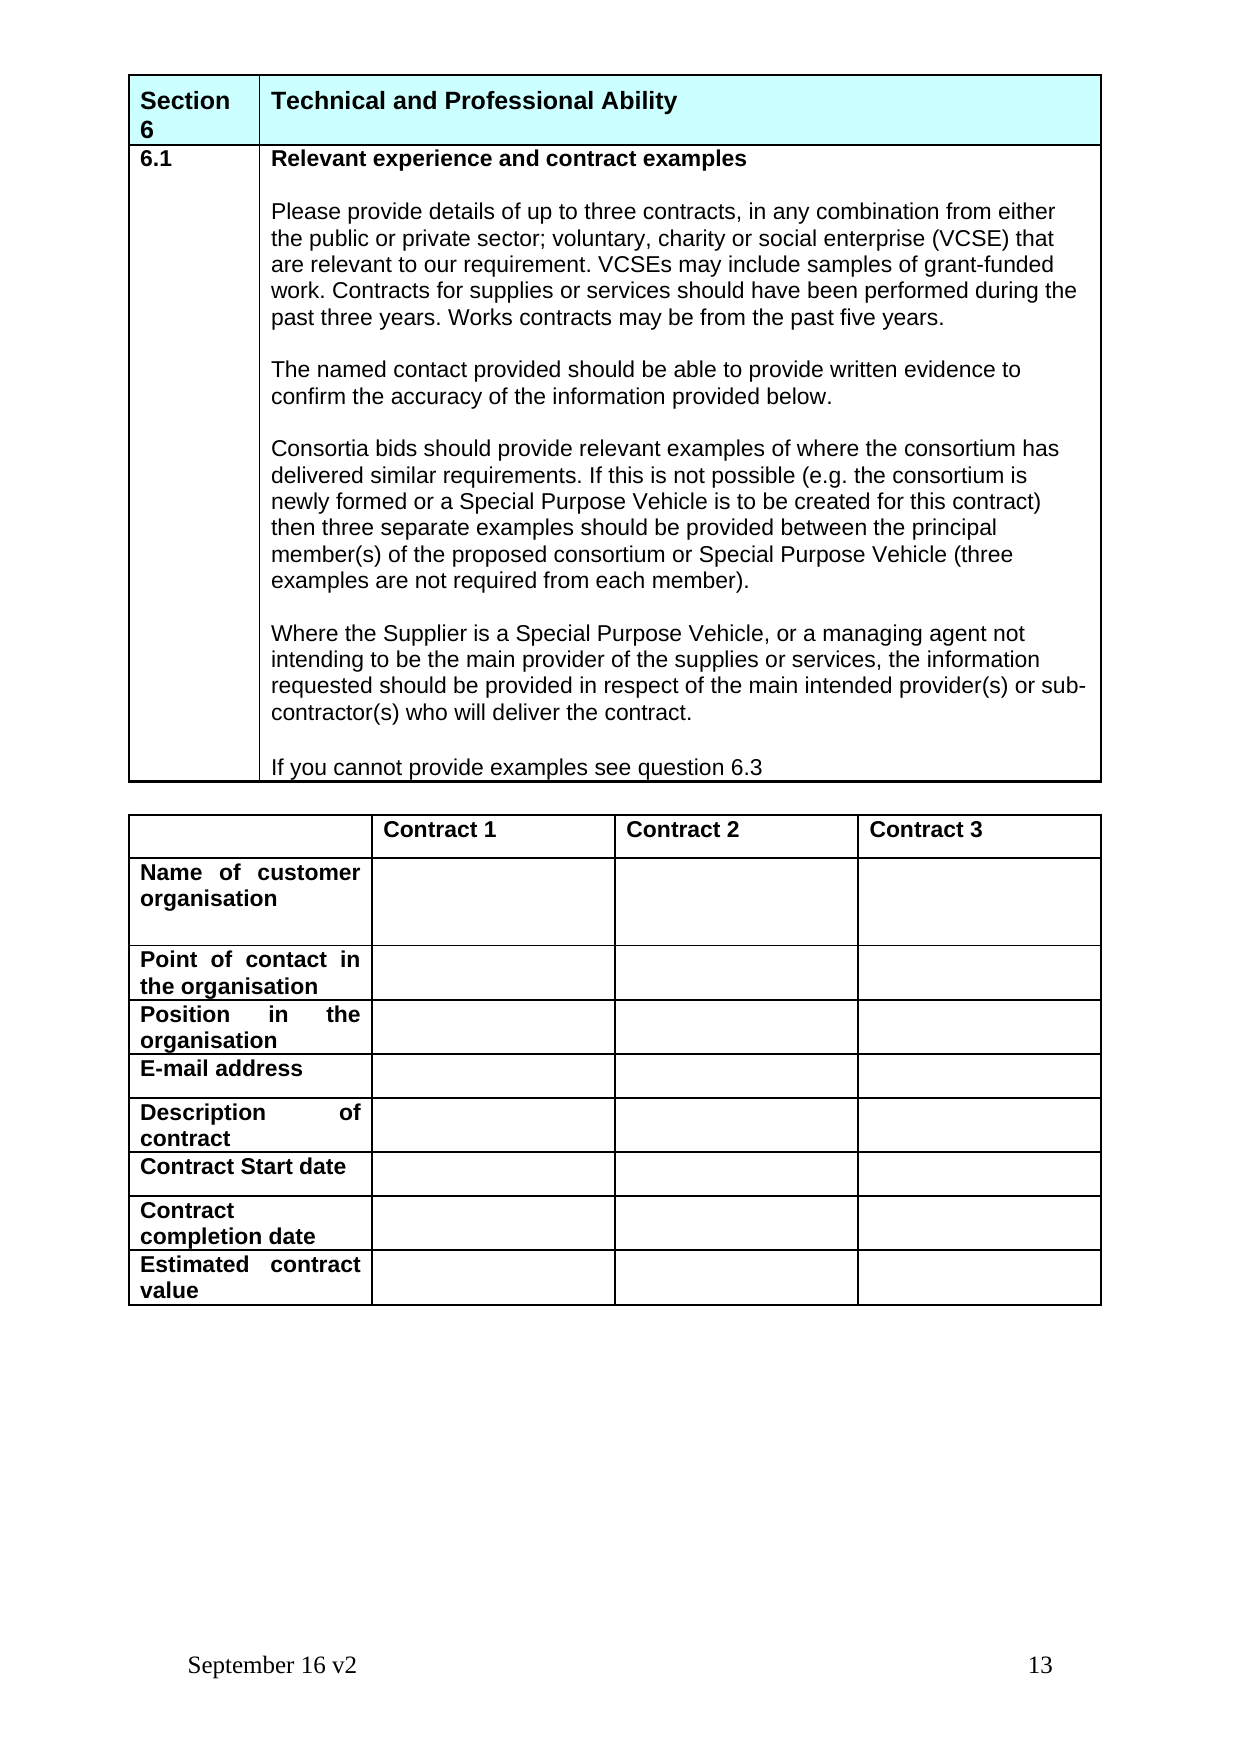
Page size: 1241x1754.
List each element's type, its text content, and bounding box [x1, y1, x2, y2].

table_header [130, 816, 371, 857]
table_cell [373, 1099, 614, 1151]
table_cell [616, 1099, 857, 1151]
table_cell Description of contract [130, 1099, 371, 1151]
table_cell [616, 1001, 857, 1053]
table_cell [859, 859, 1100, 945]
table_cell [859, 1153, 1100, 1195]
table_cell 6.1 [130, 146, 259, 780]
table_cell [859, 1099, 1100, 1151]
table_cell [373, 1153, 614, 1195]
table_cell [373, 1055, 614, 1097]
table_cell [859, 1197, 1100, 1249]
table_cell [616, 859, 857, 945]
table_cell Contract Start date [130, 1153, 371, 1195]
table_cell [616, 946, 857, 999]
table_cell Estimated contract value [130, 1251, 371, 1303]
table_cell [616, 1153, 857, 1195]
table_cell [373, 859, 614, 945]
table_cell E-mail address [130, 1055, 371, 1097]
table_cell [616, 1055, 857, 1097]
table_header Contract 2 [616, 816, 857, 857]
table_cell [859, 1251, 1100, 1303]
table_header Section 6 [130, 76, 259, 144]
table_cell [373, 1001, 614, 1053]
table_cell [859, 946, 1100, 999]
table_cell Position in the organisation [130, 1001, 371, 1053]
table_cell [373, 1251, 614, 1303]
table_cell Point of contact in the organisation [130, 946, 371, 999]
table_cell [859, 1055, 1100, 1097]
table_header Technical and Professional Ability [260, 76, 1100, 144]
table_header Contract 3 [859, 816, 1100, 857]
table_cell Contract completion date [130, 1197, 371, 1249]
table_cell [859, 1001, 1100, 1053]
table_cell [616, 1197, 857, 1249]
table_cell [373, 1197, 614, 1249]
table_cell [616, 1251, 857, 1303]
table_cell Name of customer organisation [130, 859, 371, 945]
table_cell [373, 946, 614, 999]
table_header Contract 1 [373, 816, 614, 857]
table_cell Relevant experience and contract examples Please provide details of up to three contracts, in any combination from either the public or private sector; voluntary, charity or social enterprise (VCSE) that are relevant to our requirement. VCSEs may include samples of grant-funded work. Contracts for supplies or services should have been performed during the past three years. Works contracts may be from the past five years. The named contact provided should be able to provide written evidence to confirm the accuracy of the information provided below. Consortia bids should provide relevant examples of where the consortium has delivered similar requirements. If this is not possible (e.g. the consortium is newly formed or a Special Purpose Vehicle is to be created for this contract) then three separate examples should be provided between the principal member(s) of the proposed consortium or Special Purpose Vehicle (three examples are not required from each member). Where the Supplier is a Special Purpose Vehicle, or a managing agent not intending to be the main provider of the supplies or services, the information requested should be provided in respect of the main intended provider(s) or sub-contractor(s) who will deliver the contract. If you cannot provide examples see question 6.3 [260, 146, 1100, 780]
